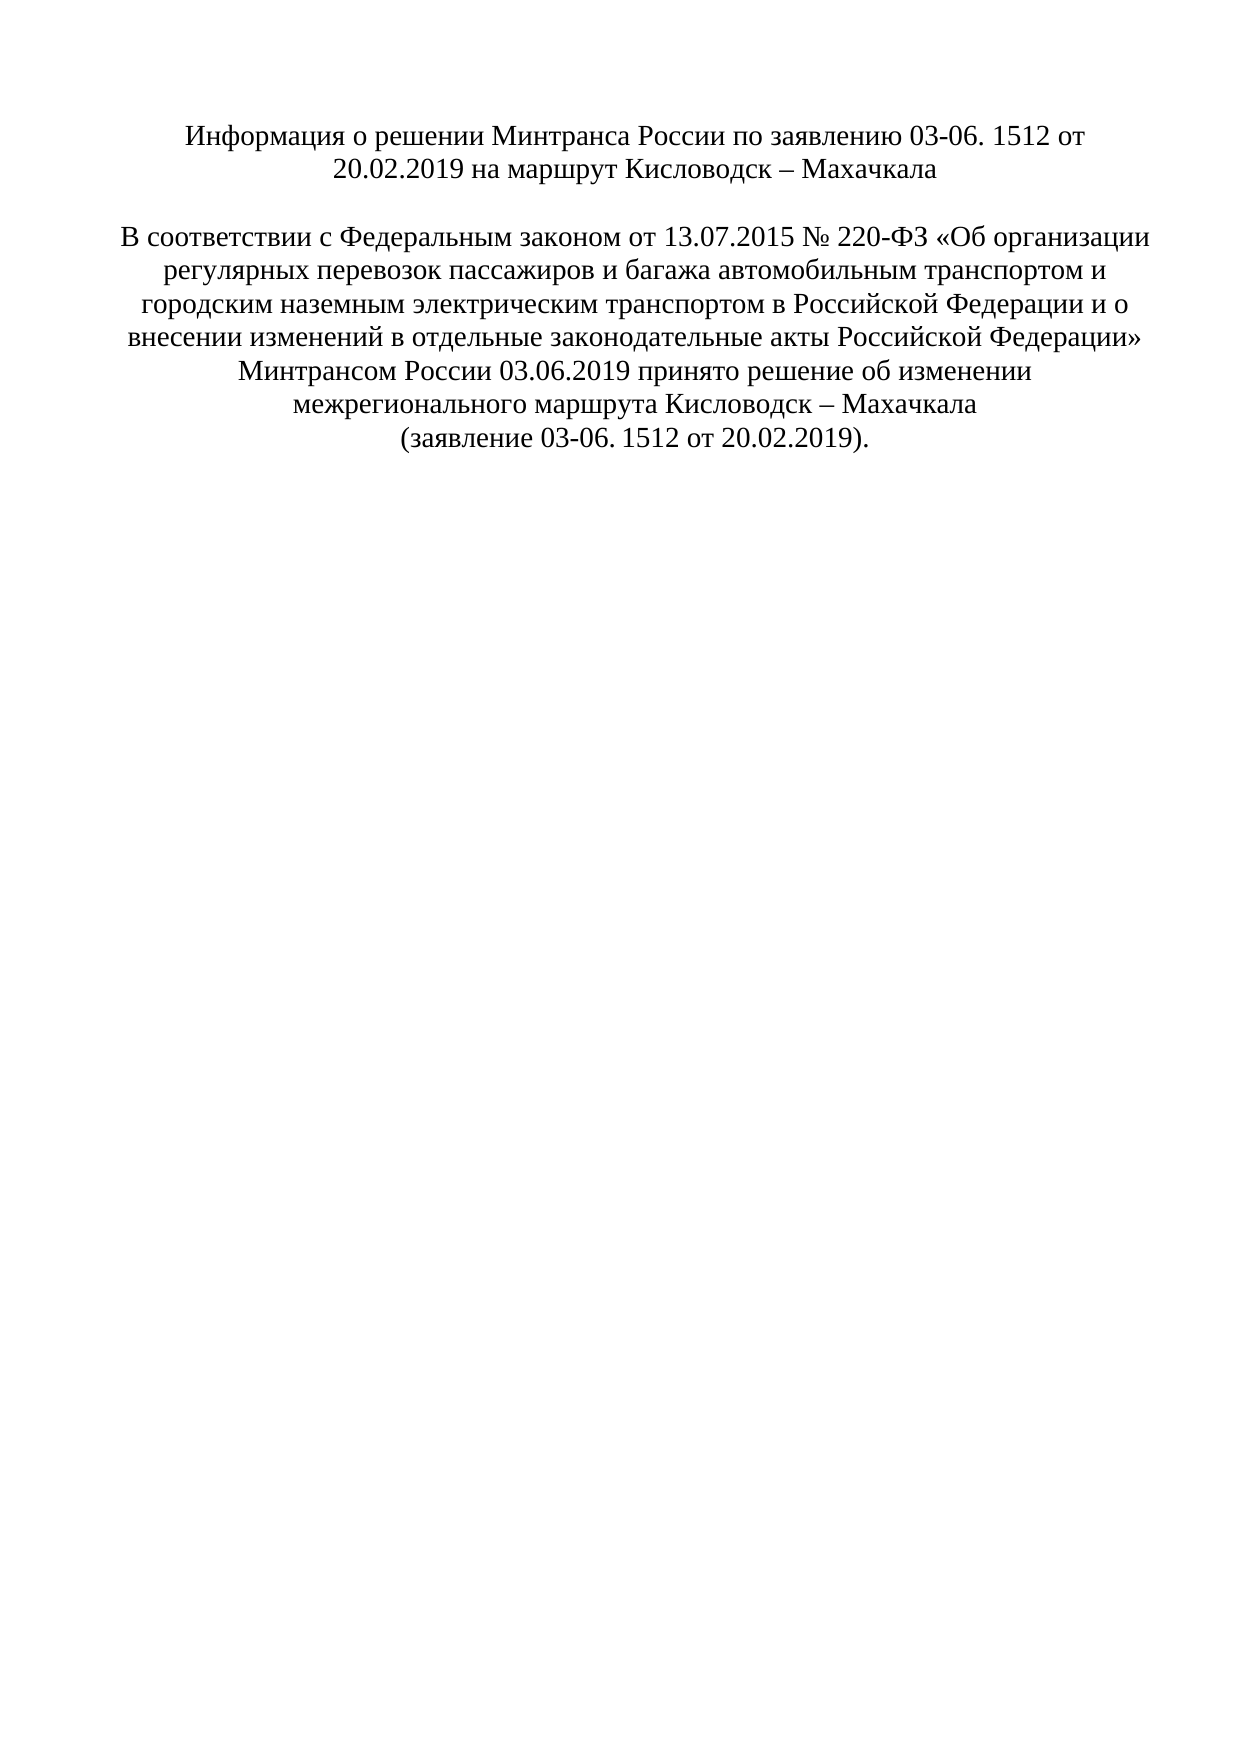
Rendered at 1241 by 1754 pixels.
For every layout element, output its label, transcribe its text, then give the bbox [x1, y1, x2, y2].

text (заявление 03-06. 1512 от 20.02.2019). [118, 420, 1152, 453]
text В соответствии с Федеральным законом от 13.07.2015 № 220-ФЗ «Об организации регулярных перевозок пассажиров и багажа автомобильным транспортом и городским наземным электрическим транспортом в Российской Федерации и о внесении изменений в отдельные законодательные акты Российской Федерации» Минтрансом России 03.06.2019 принято решение об изменении межрегионального маршрута Кисловодск – Махачкала [118, 219, 1152, 420]
text Информация о решении Минтранса России по заявлению 03-06. 1512 от 20.02.2019 на маршрут Кисловодск – Махачкала [118, 118, 1152, 185]
